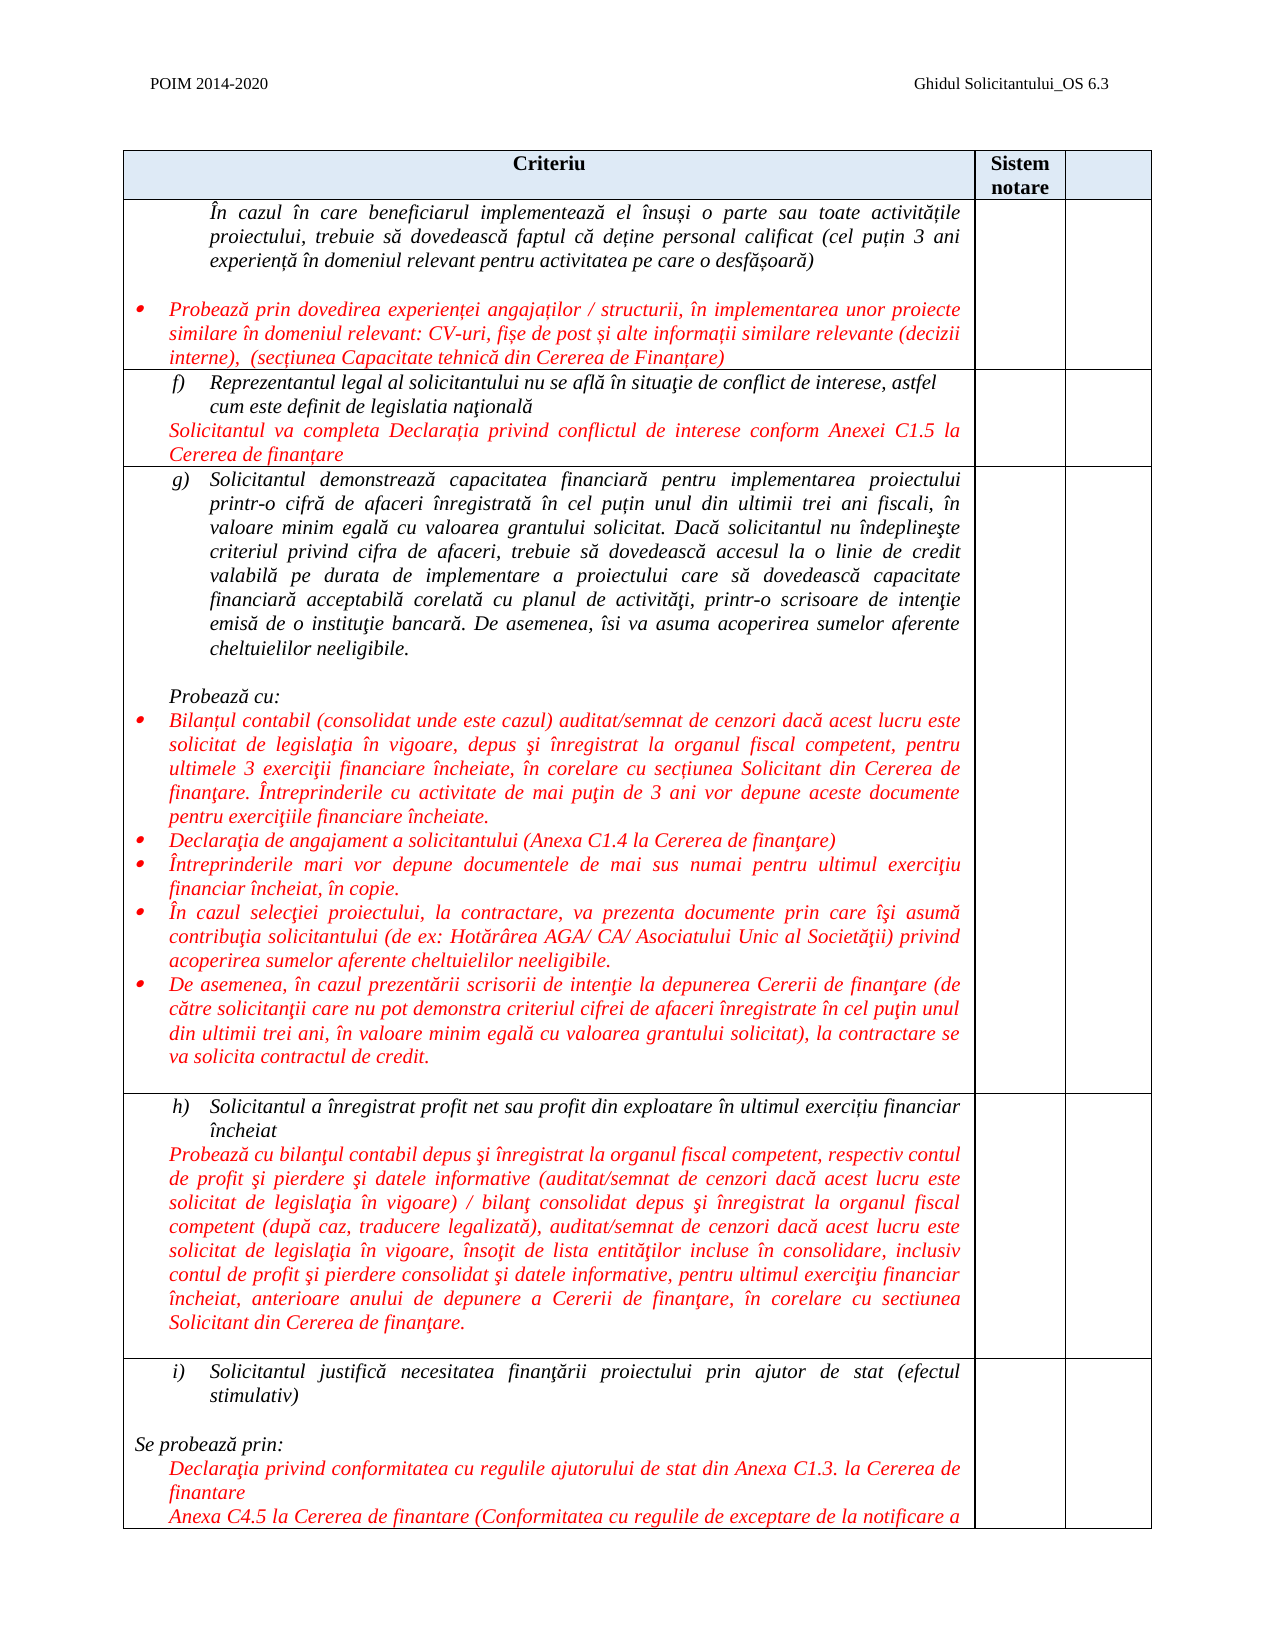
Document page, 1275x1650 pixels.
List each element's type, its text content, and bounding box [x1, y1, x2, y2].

table_cell [976, 467, 1065, 1093]
table_header [1066, 151, 1151, 199]
table_cell [1066, 1094, 1151, 1358]
table_cell Solicitantul a înregistrat profit net sau profit din exploatare în ultimul exercițiu financiar încheiat  Probează cu bilanţul contabil depus şi înregistrat la organul fiscal competent, respectiv contul de profit şi pierdere şi datele informative (auditat/semnat de cenzori dacă acest lucru este solicitat de legislaţia în vigoare) / bilanţ consolidat depus şi înregistrat la organul fiscal competent (după caz, traducere legalizată), auditat/semnat de cenzori dacă acest lucru este solicitat de legislaţia în vigoare, însoţit de lista entităţilor incluse în consolidare, inclusiv contul de profit şi pierdere consolidat şi datele informative, pentru ultimul exerciţiu financiar încheiat, anterioare anului de depunere a Cererii de finanţare, în corelare cu sectiunea Solicitant din Cererea de finanţare. [124, 1094, 974, 1358]
table_cell [976, 1094, 1065, 1358]
table_header Criteriu [124, 151, 974, 199]
table_cell [976, 370, 1065, 466]
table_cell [124, 200, 974, 369]
table_header Sistem notare [976, 151, 1065, 199]
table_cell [124, 1359, 974, 1528]
table_cell [1066, 1359, 1151, 1528]
table_cell [976, 1359, 1065, 1528]
table_cell [1066, 200, 1151, 369]
table_cell [976, 200, 1065, 369]
table_cell Reprezentantul legal al solicitantului nu se află în situaţie de conflict de interese, astfel cum este definit de legislatia naţională  Solicitantul va completa Declarația privind conflictul de interese conform Anexei C1.5 la Cererea de finanțare [124, 370, 974, 466]
table_cell [1066, 467, 1151, 1093]
table_cell [1066, 370, 1151, 466]
table_cell Solicitantul demonstrează capacitatea financiară pentru implementarea proiectului printr-o cifră de afaceri înregistrată în cel puțin unul din ultimii trei ani fiscali, în valoare minim egală cu valoarea grantului solicitat. Dacă solicitantul nu îndeplineşte criteriul privind cifra de afaceri, trebuie să dovedească accesul la o linie de credit valabilă pe durata de implementare a proiectului care să dovedească capacitate financiară acceptabilă corelată cu planul de activităţi, printr-o scrisoare de intenţie emisă de o instituţie bancară. De asemenea, îsi va asuma acoperirea sumelor aferente cheltuielilor neeligibile. Probează cu: Bilanțul contabil (consolidat unde este cazul) auditat/semnat de cenzori dacă acest lucru este solicitat de legislaţia în vigoare, depus şi înregistrat la organul fiscal competent, pentru ultimele 3 exerciţii financiare încheiate, în corelare cu secțiunea Solicitant din Cererea de finanţare. Întreprinderile cu activitate de mai puţin de 3 ani vor depune aceste documente pentru exerciţiile financiare încheiate. Declaraţia de angajament a solicitantului (Anexa C1.4 la Cererea de finanţare) Întreprinderile mari vor depune documentele de mai sus numai pentru ultimul exerciţiu financiar încheiat, în copie. În cazul selecţiei proiectului, la contractare, va prezenta documente prin care îşi asumă contribuţia solicitantului (de ex: Hotărârea AGA/ CA/ Asociatului Unic al Societăţii) privind acoperirea sumelor aferente cheltuielilor neeligibile. De asemenea, în cazul prezentării scrisorii de intenţie la depunerea Cererii de finanţare (de către solicitanţii care nu pot demonstra criteriul cifrei de afaceri înregistrate în cel puţin unul din ultimii trei ani, în valoare minim egală cu valoarea grantului solicitat), la contractare se va solicita contractul de credit. [124, 467, 974, 1093]
